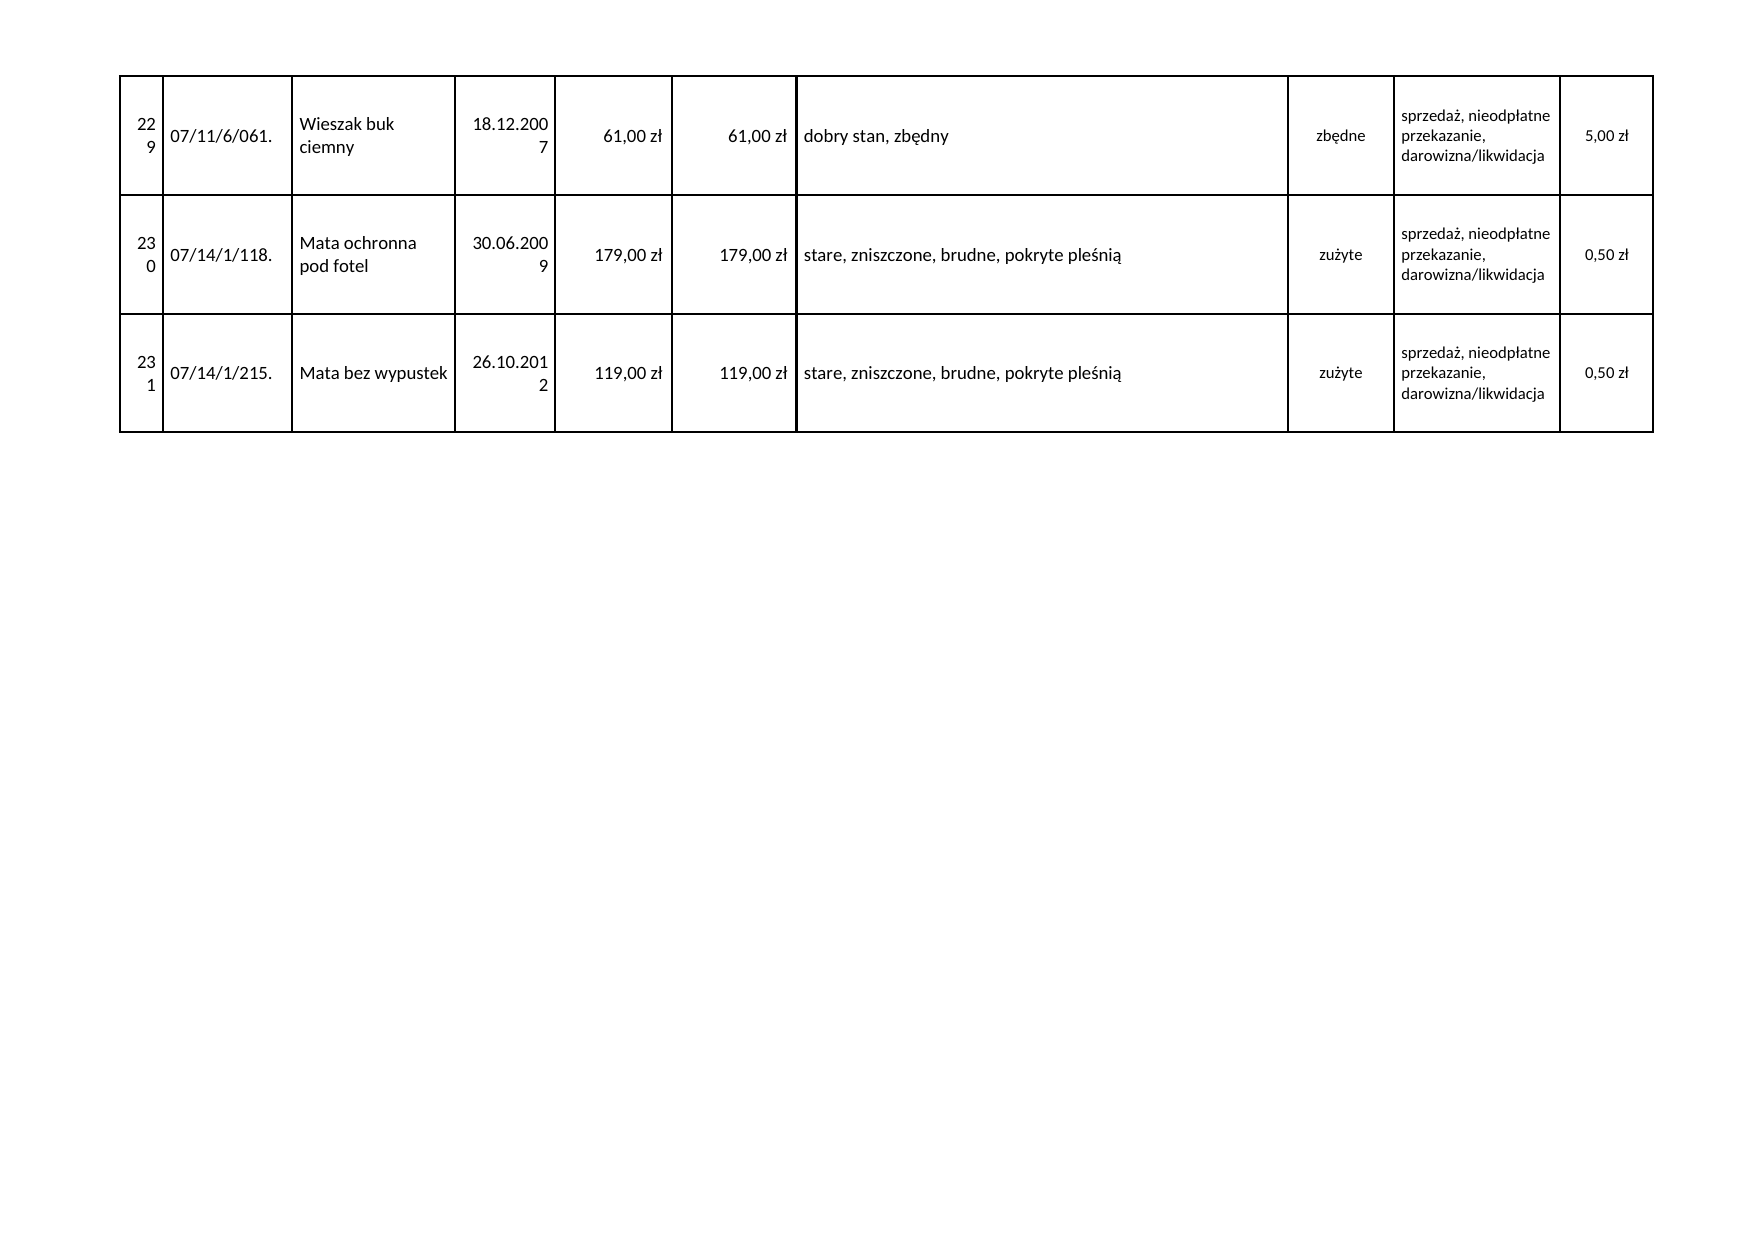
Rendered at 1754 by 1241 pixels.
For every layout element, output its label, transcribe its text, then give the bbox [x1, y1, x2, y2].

table_cell zużyte [1289, 315, 1393, 431]
table_cell 5,00 zł [1561, 77, 1652, 194]
table_cell stare, zniszczone, brudne, pokryte pleśnią [798, 315, 1287, 431]
table_cell 119,00 zł [673, 315, 795, 431]
table_cell 61,00 zł [673, 77, 795, 194]
table_cell 0,50 zł [1561, 196, 1652, 312]
table_cell Mata ochronna pod fotel [293, 196, 454, 312]
table_cell 179,00 zł [556, 196, 671, 312]
table_cell 30.06.2009 [456, 196, 554, 312]
table_cell dobry stan, zbędny [798, 77, 1287, 194]
table_cell sprzedaż, nieodpłatne przekazanie, darowizna/likwidacja [1395, 315, 1559, 431]
table_cell 0,50 zł [1561, 315, 1652, 431]
table_cell 18.12.2007 [456, 77, 554, 194]
table_cell 119,00 zł [556, 315, 671, 431]
table_cell 07/14/1/118. [164, 196, 291, 312]
table_cell 231 [121, 315, 162, 431]
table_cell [1395, 77, 1559, 194]
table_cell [1395, 196, 1559, 312]
table_cell zbędne [1289, 77, 1393, 194]
table_cell 230 [121, 196, 162, 312]
table_cell 179,00 zł [673, 196, 795, 312]
table_cell 229 [121, 77, 162, 194]
table_cell zużyte [1289, 196, 1393, 312]
table_cell Mata bez wypustek [293, 315, 454, 431]
table_cell 26.10.2012 [456, 315, 554, 431]
table_cell 07/11/6/061. [164, 77, 291, 194]
table_cell stare, zniszczone, brudne, pokryte pleśnią [798, 196, 1287, 312]
table_cell 07/14/1/215. [164, 315, 291, 431]
table_cell 61,00 zł [556, 77, 671, 194]
table_cell Wieszak buk ciemny [293, 77, 454, 194]
